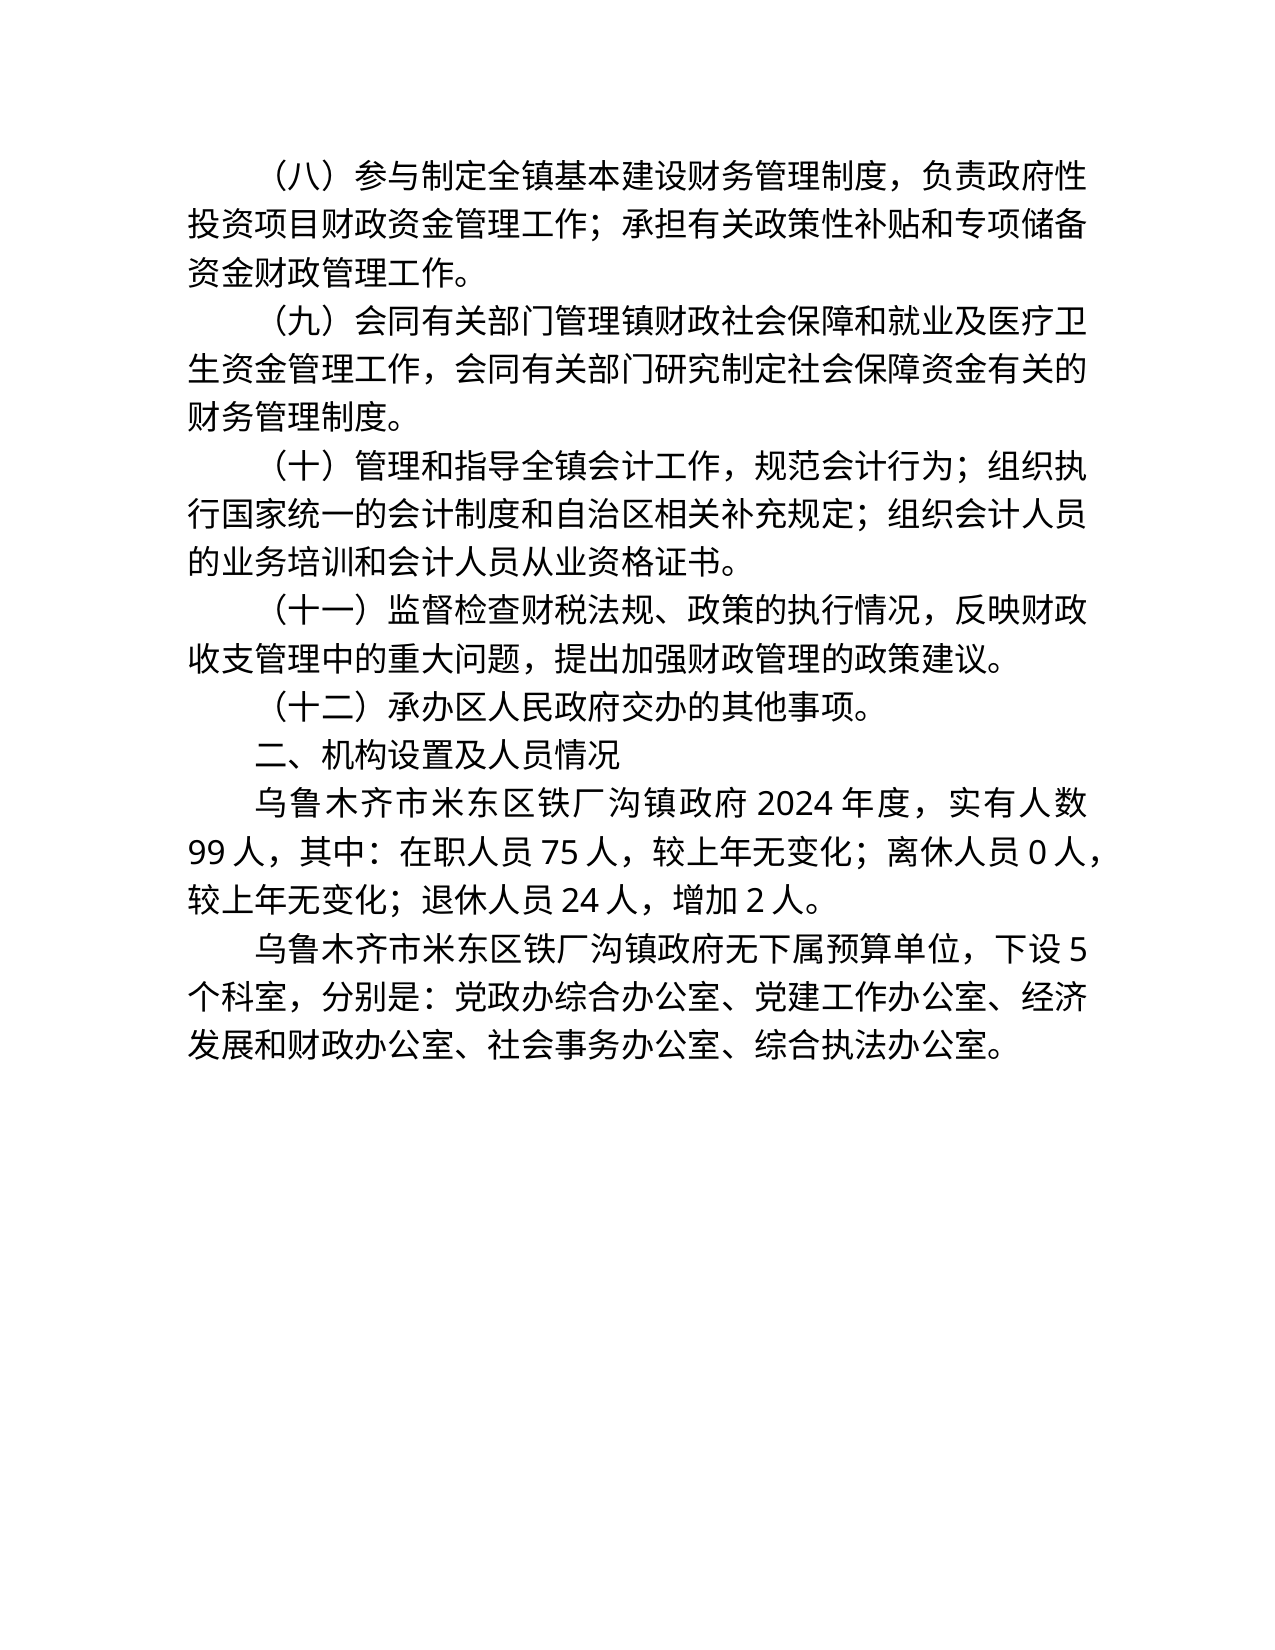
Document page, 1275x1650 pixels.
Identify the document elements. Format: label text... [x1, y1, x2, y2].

text 乌鲁木齐市米东区铁厂沟镇政府2024年度，实有人数99人，其中：在职人员75人，较上年无变化；离休人员0人，较上年无变化；退休人员24人，增加2人。 [187, 777, 1087, 922]
text （八）参与制定全镇基本建设财务管理制度，负责政府性投资项目财政资金管理工作；承担有关政策性补贴和专项储备资金财政管理工作。 [187, 150, 1087, 295]
text 乌鲁木齐市米东区铁厂沟镇政府无下属预算单位，下设5个科室，分别是：党政办综合办公室、党建工作办公室、经济发展和财政办公室、社会事务办公室、综合执法办公室。 [187, 922, 1087, 1067]
text （十）管理和指导全镇会计工作，规范会计行为；组织执行国家统一的会计制度和自治区相关补充规定；组织会计人员的业务培训和会计人员从业资格证书。 [187, 439, 1087, 584]
text 二、机构设置及人员情况 [187, 729, 1087, 777]
text （十一）监督检查财税法规、政策的执行情况，反映财政收支管理中的重大问题，提出加强财政管理的政策建议。 [187, 584, 1087, 681]
text （十二）承办区人民政府交办的其他事项。 [187, 681, 1087, 729]
text （九）会同有关部门管理镇财政社会保障和就业及医疗卫生资金管理工作，会同有关部门研究制定社会保障资金有关的财务管理制度。 [187, 295, 1087, 439]
